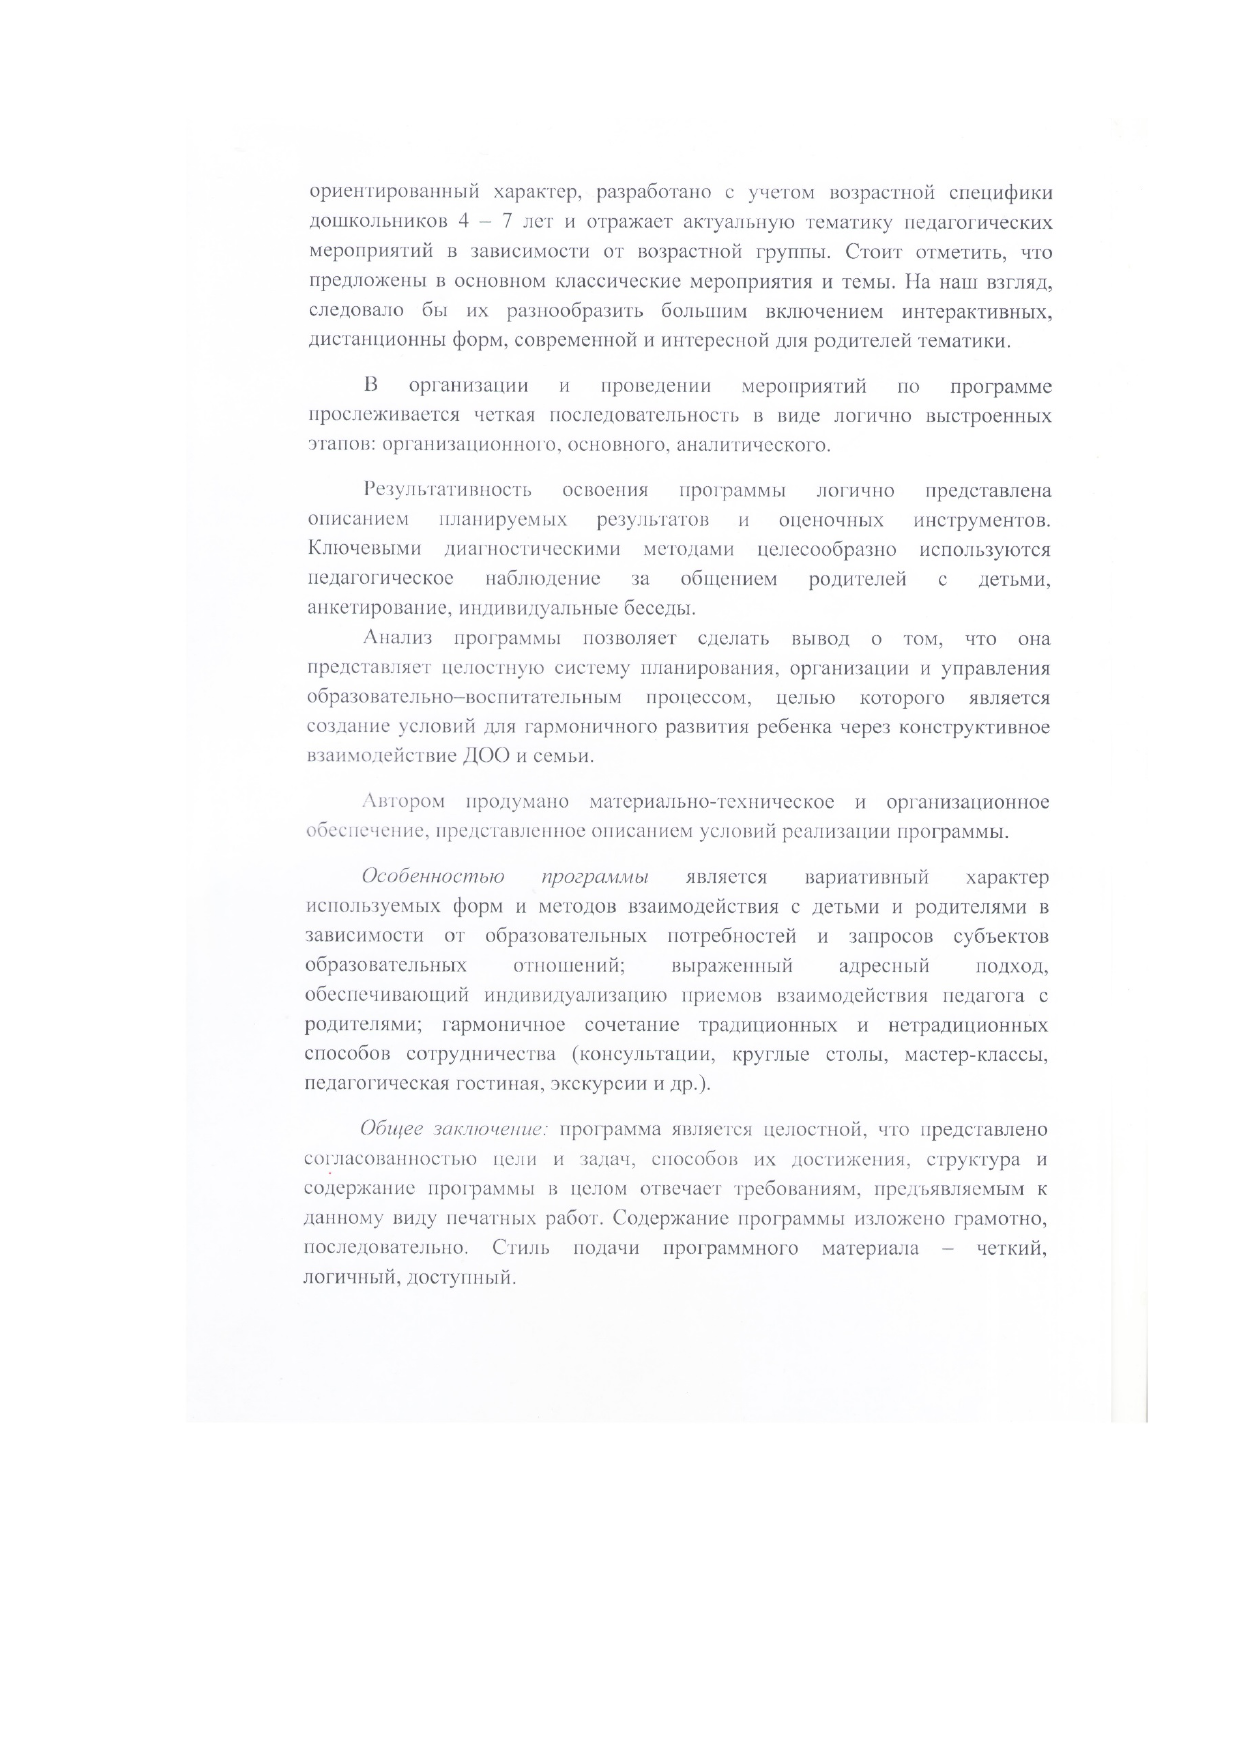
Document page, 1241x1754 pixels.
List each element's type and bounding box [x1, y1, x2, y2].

picture [177, 118, 1152, 1427]
